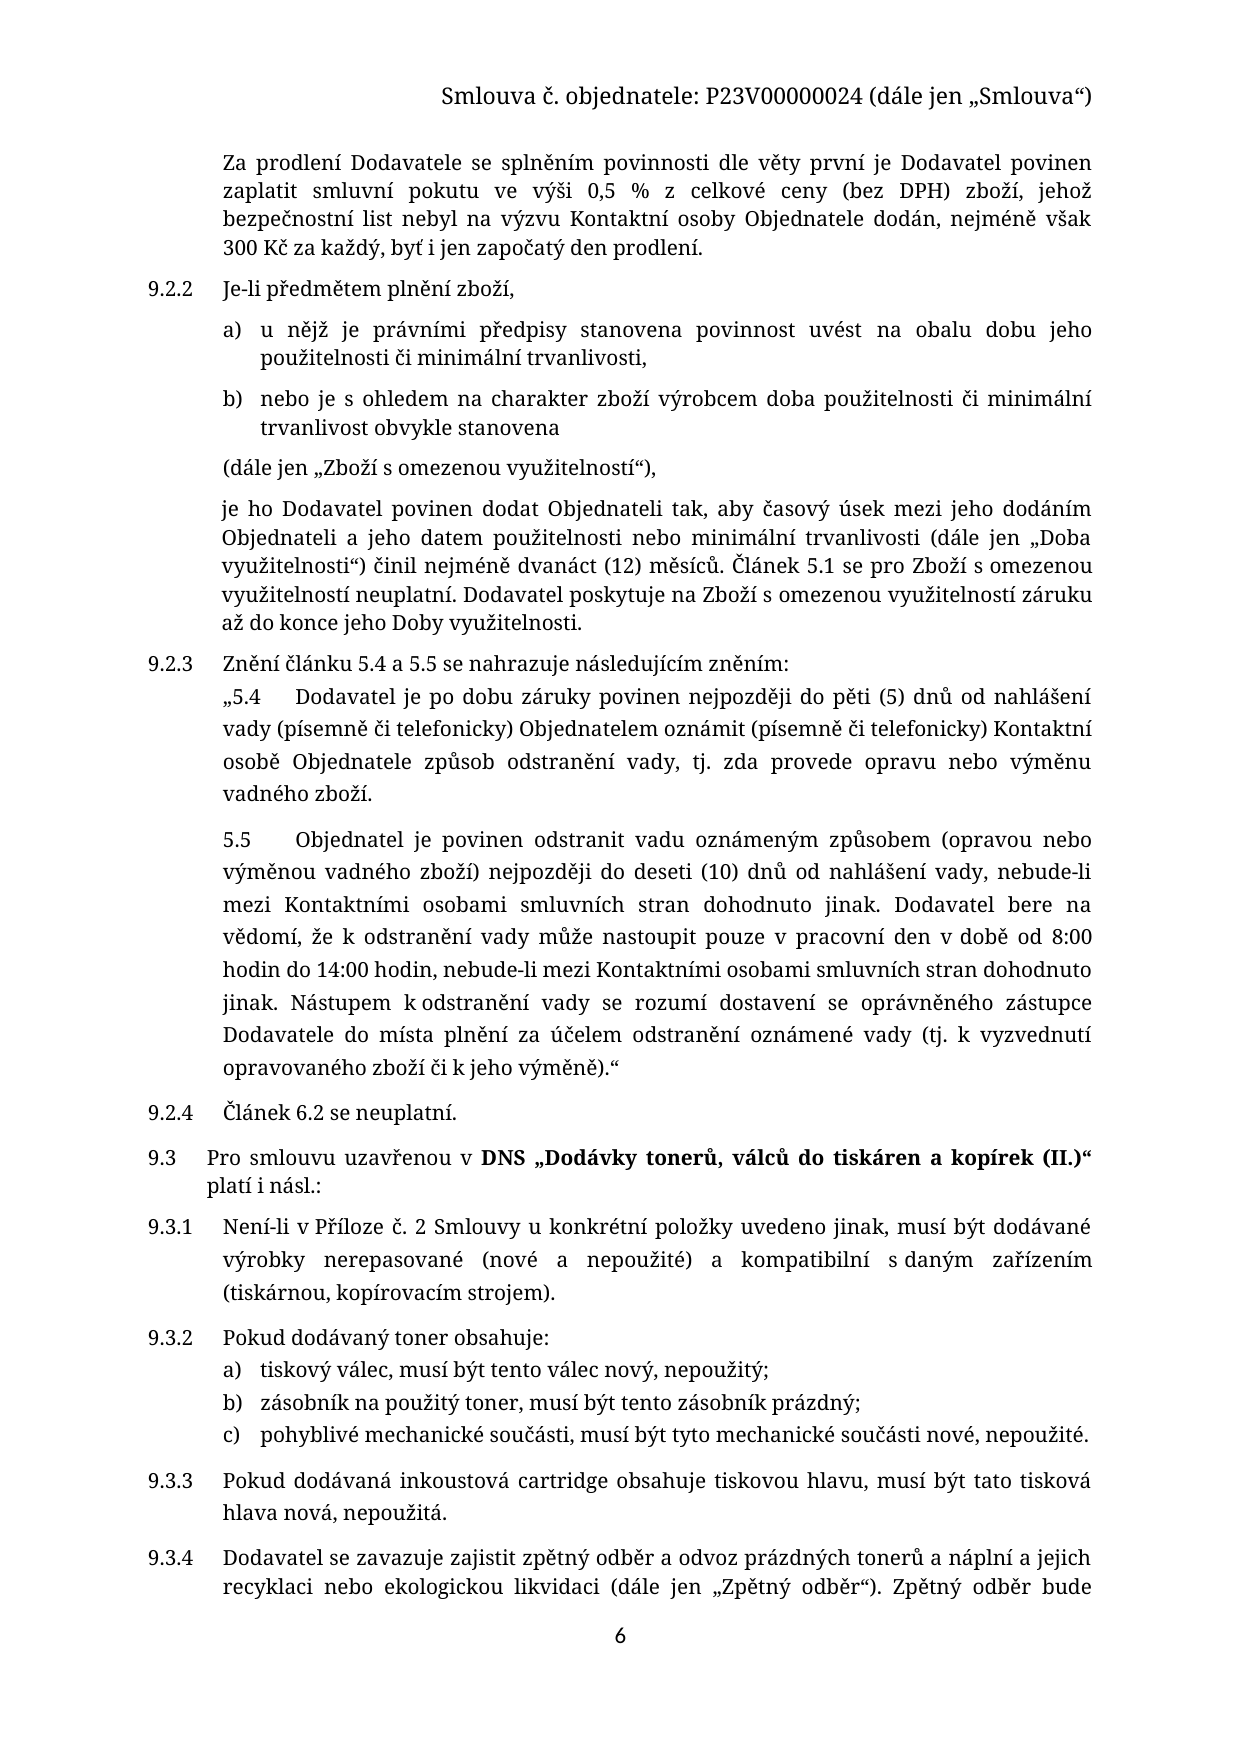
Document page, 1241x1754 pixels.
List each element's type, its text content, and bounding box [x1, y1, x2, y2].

list Je-li předmětem plnění zboží, [148, 274, 1093, 302]
list Pro smlouvu uzavřenou v DNS „Dodávky tonerů, válců do tiskáren a kopírek (II.)“ platí i násl.: [148, 1143, 1093, 1200]
list Znění článku 5.4 a 5.5 se nahrazuje následujícím zněním: [148, 649, 1093, 678]
list Není-li v Příloze č. 2 Smlouvy u konkrétní položky uvedeno jinak, musí být dodávané výrobky nerepasované (nové a nepoužité) a kompatibilní s daným zařízením (tiskárnou, kopírovacím strojem). [148, 1212, 1093, 1306]
list u nějž je právními předpisy stanovena povinnost uvést na obalu dobu jeho použitelnosti či minimální trvanlivosti, [223, 315, 1093, 372]
list Pokud dodávaný toner obsahuje: [148, 1323, 1093, 1351]
list Pokud dodávaná inkoustová cartridge obsahuje tiskovou hlavu, musí být tato tisková hlava nová, nepoužitá. [148, 1466, 1093, 1527]
text je ho Dodavatel povinen dodat Objednateli tak, aby časový úsek mezi jeho dodáním Objednateli a jeho datem použitelnosti nebo minimální trvanlivosti (dále jen „Doba využitelnosti“) činil nejméně dvanáct (12) měsíců. Článek 5.1 se pro Zboží s omezenou využitelností neuplatní. Dodavatel poskytuje na Zboží s omezenou využitelností záruku až do konce jeho Doby využitelnosti. [221, 494, 1093, 637]
list zásobník na použitý toner, musí být tento zásobník prázdný; [223, 1388, 1093, 1416]
text (dále jen „Zboží s omezenou využitelností“), [223, 453, 1093, 482]
list nebo je s ohledem na charakter zboží výrobcem doba použitelnosti či minimální trvanlivost obvykle stanovena [223, 384, 1093, 441]
list 5.5 Objednatel je povinen odstranit vadu oznámeným způsobem (opravou nebo výměnou vadného zboží) nejpozději do deseti (10) dnů od nahlášení vady, nebude-li mezi Kontaktními osobami smluvních stran dohodnuto jinak. Dodavatel bere na vědomí, že k odstranění vady může nastoupit pouze v pracovní den v době od 8:00 hodin do 14:00 hodin, nebude-li mezi Kontaktními osobami smluvních stran dohodnuto jinak. Nástupem k odstranění vady se rozumí dostavení se oprávněného zástupce Dodavatele do místa plnění za účelem odstranění oznámené vady (tj. k vyzvednutí opravovaného zboží či k jeho výměně).“ [223, 825, 1093, 1081]
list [148, 148, 1093, 261]
list tiskový válec, musí být tento válec nový, nepoužitý; [223, 1355, 1093, 1384]
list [148, 1543, 1093, 1600]
list pohyblivé mechanické součásti, musí být tyto mechanické součásti nové, nepoužité. [223, 1421, 1093, 1449]
list „5.4 Dodavatel je po dobu záruky povinen nejpozději do pěti (5) dnů od nahlášení vady (písemně či telefonicky) Objednatelem oznámit (písemně či telefonicky) Kontaktní osobě Objednatele způsob odstranění vady, tj. zda provede opravu nebo výměnu vadného zboží. [223, 682, 1093, 808]
list Článek 6.2 se neuplatní. [148, 1098, 1093, 1126]
